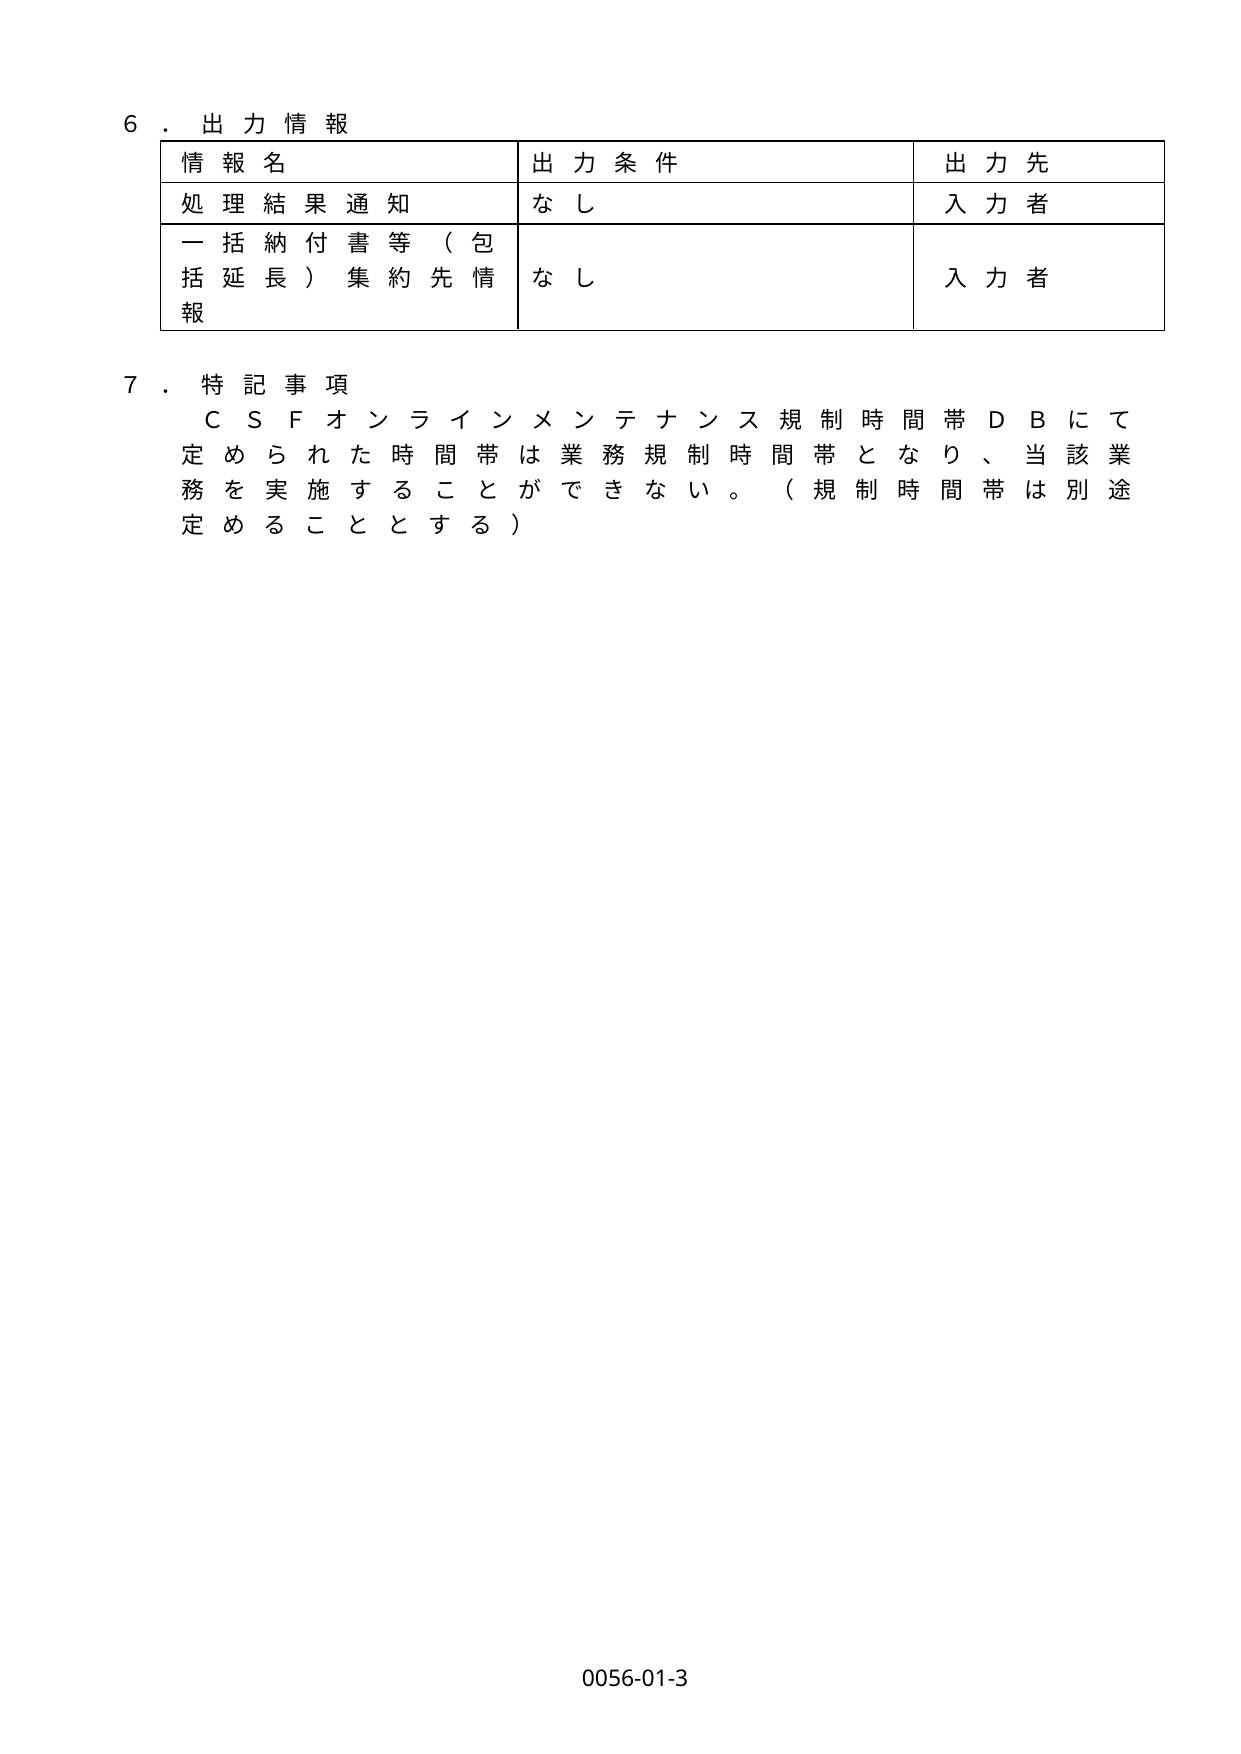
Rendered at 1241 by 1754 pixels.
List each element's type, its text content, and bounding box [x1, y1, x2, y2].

table_cell 入力者 [914, 225, 1164, 329]
table_header 情報名 [161, 142, 517, 182]
table_cell なし [519, 225, 913, 329]
table_cell 入力者 [914, 183, 1164, 223]
text ６．出力情報 [119, 105, 1150, 140]
table_header 出力先 [914, 142, 1164, 182]
table_header 出力条件 [519, 142, 913, 182]
text ７．特記事項 [119, 366, 1150, 401]
table_cell 処理結果通知 [161, 183, 517, 223]
text ＣＳＦオンラインメンテナンス規制時間帯ＤＢにて定められた時間帯は業務規制時間帯となり、当該業務を実施することができない。（規制時間帯は別途定めることとする） [161, 401, 1150, 541]
table_cell なし [519, 183, 913, 223]
table_cell 一括納付書等（包括延長）集約先情報 [161, 225, 517, 329]
